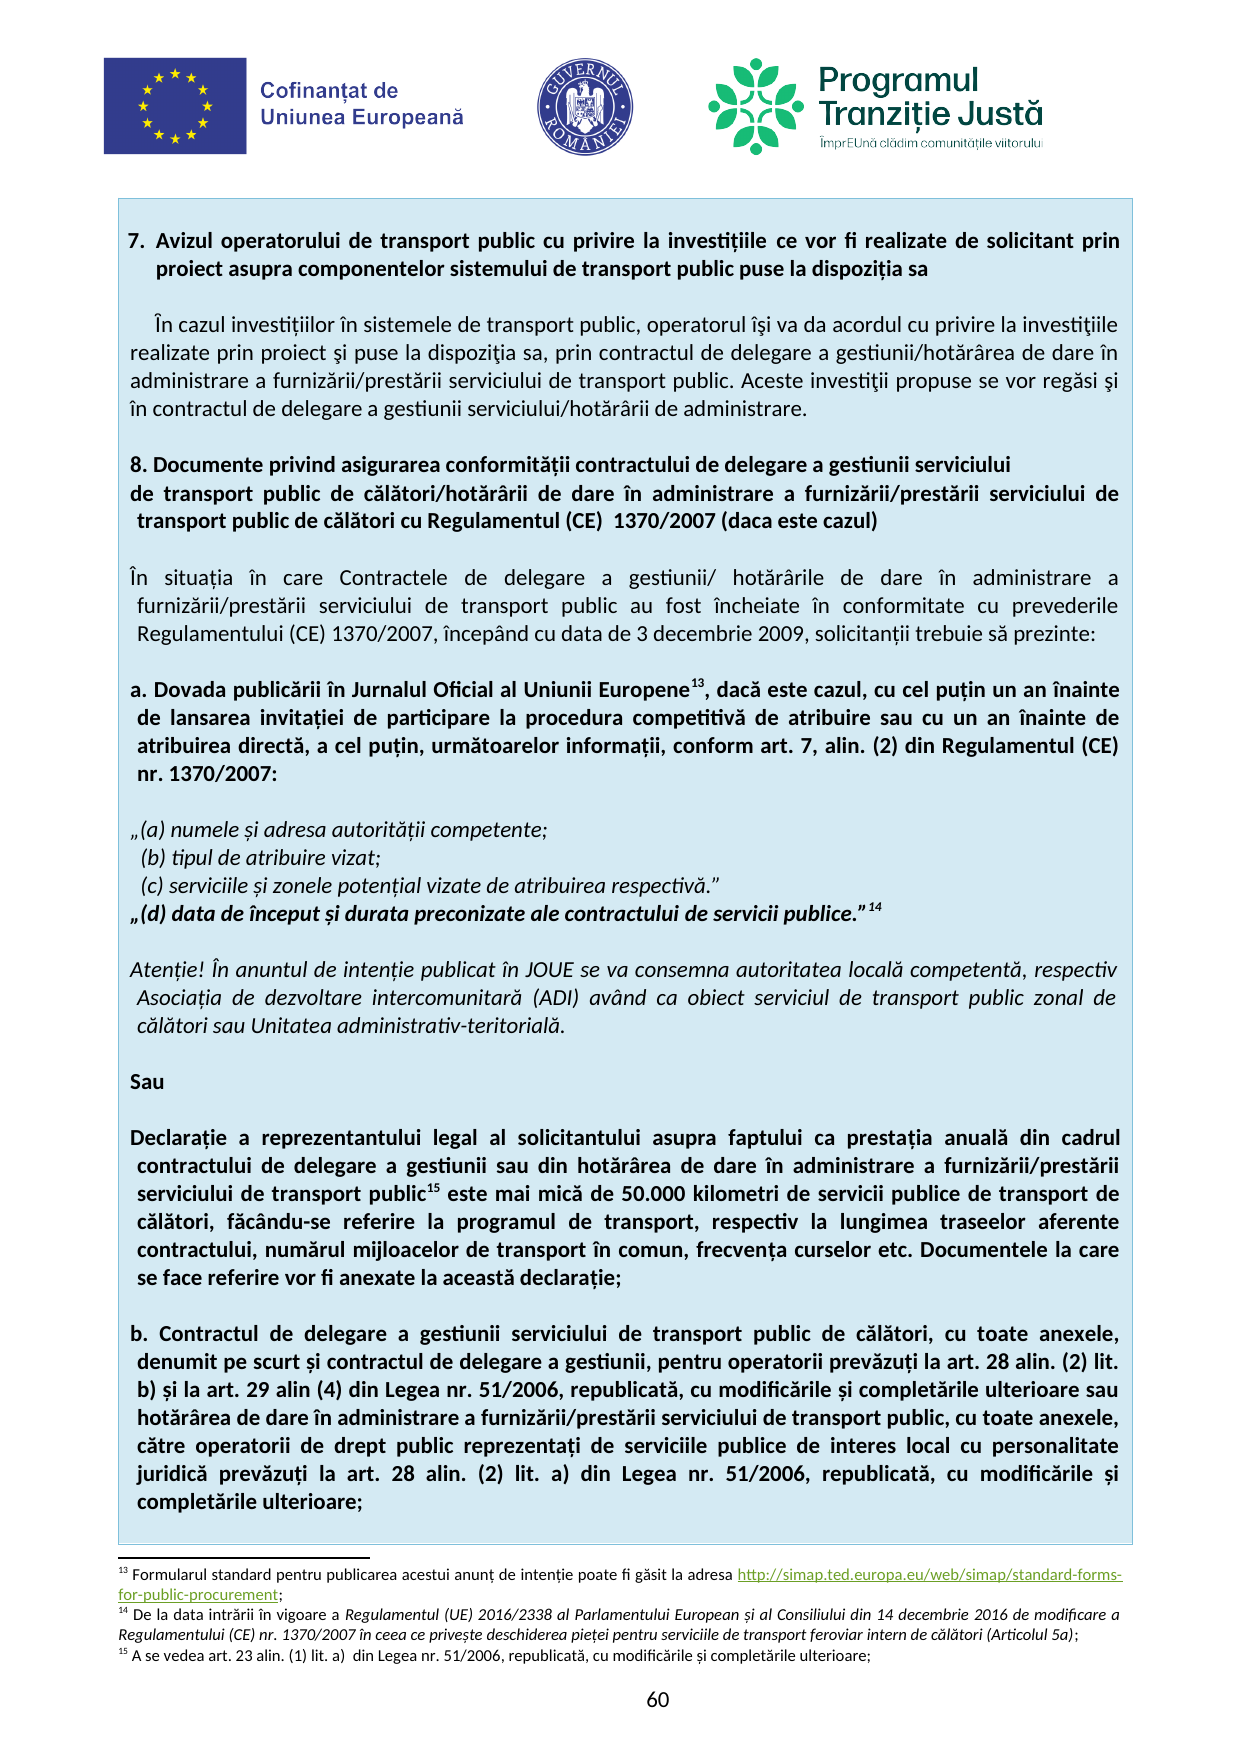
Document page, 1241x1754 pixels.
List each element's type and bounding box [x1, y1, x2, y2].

table_cell [119, 199, 1132, 1543]
